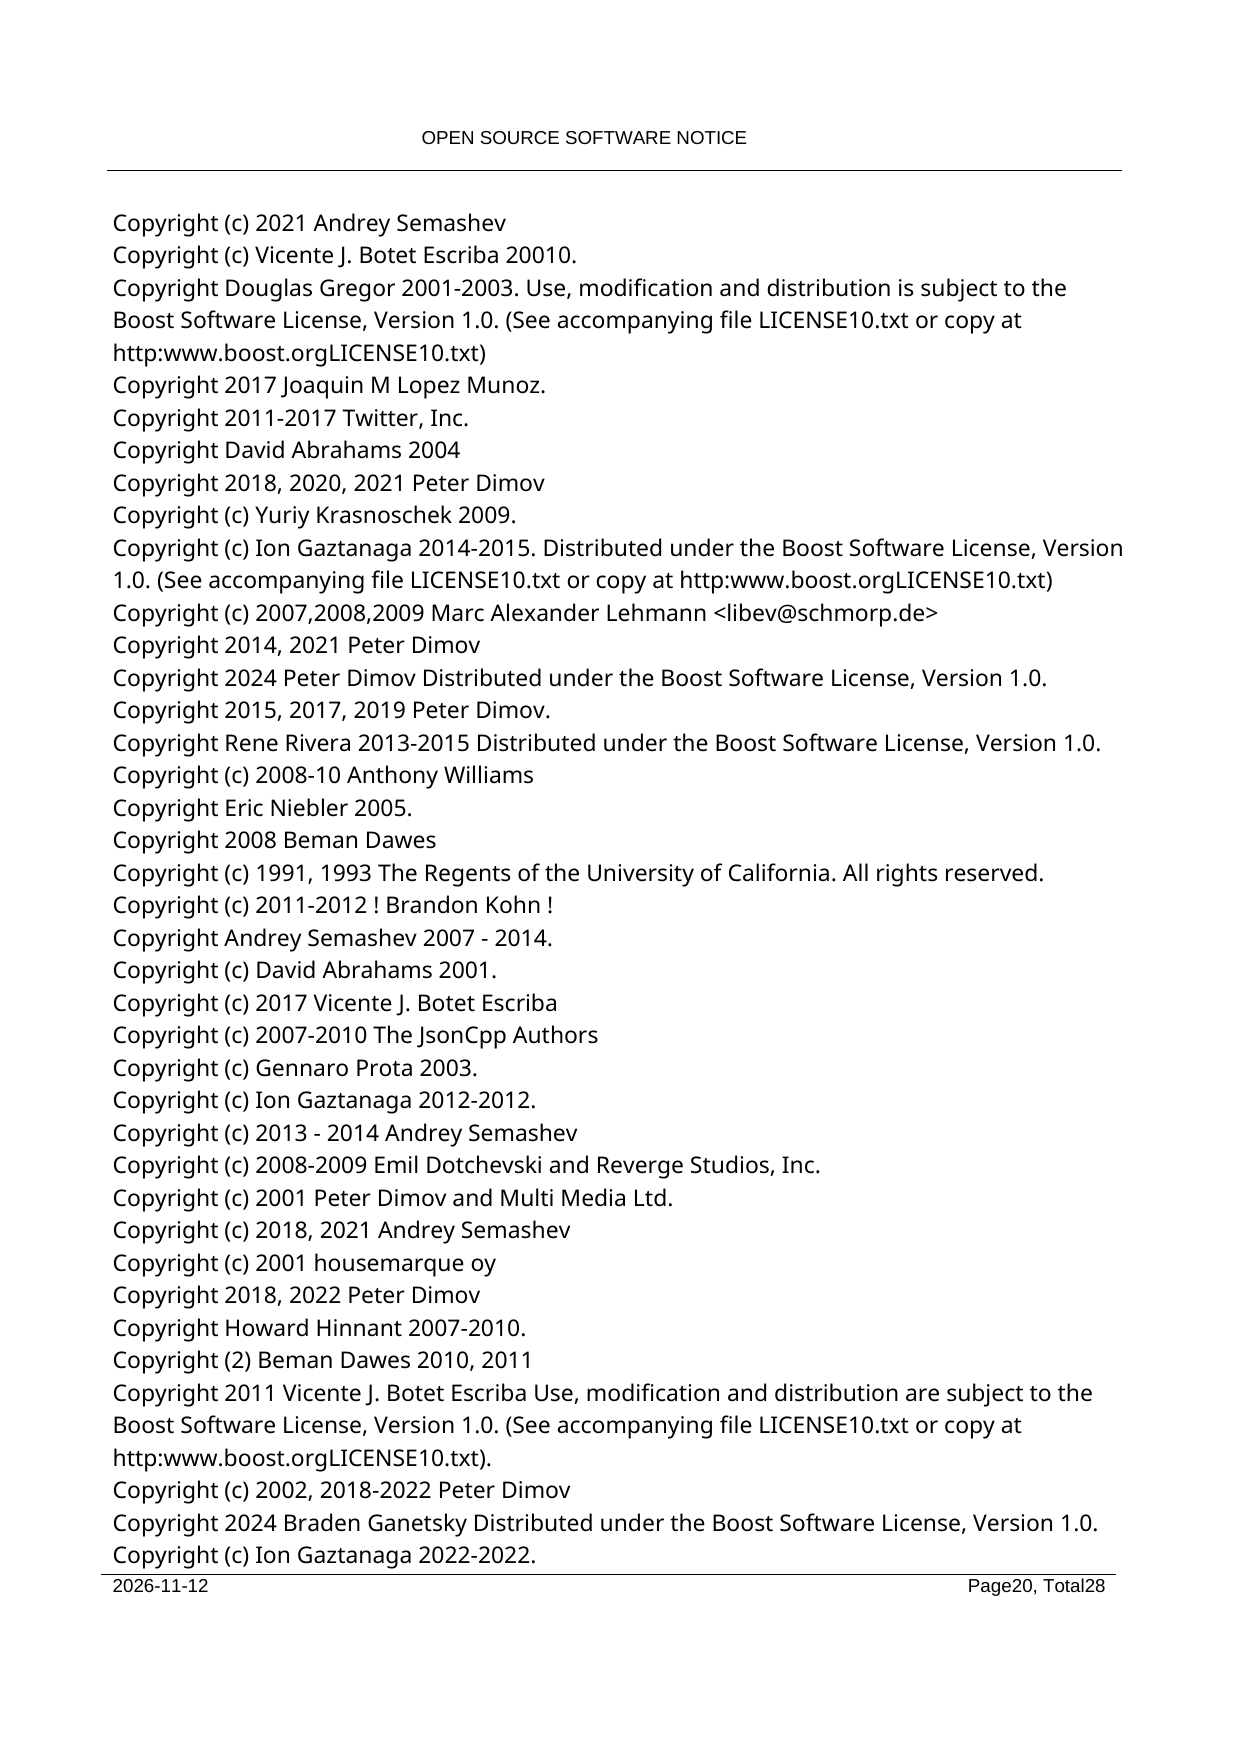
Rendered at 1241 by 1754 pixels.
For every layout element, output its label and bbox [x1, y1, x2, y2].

text [112, 206, 1128, 1571]
